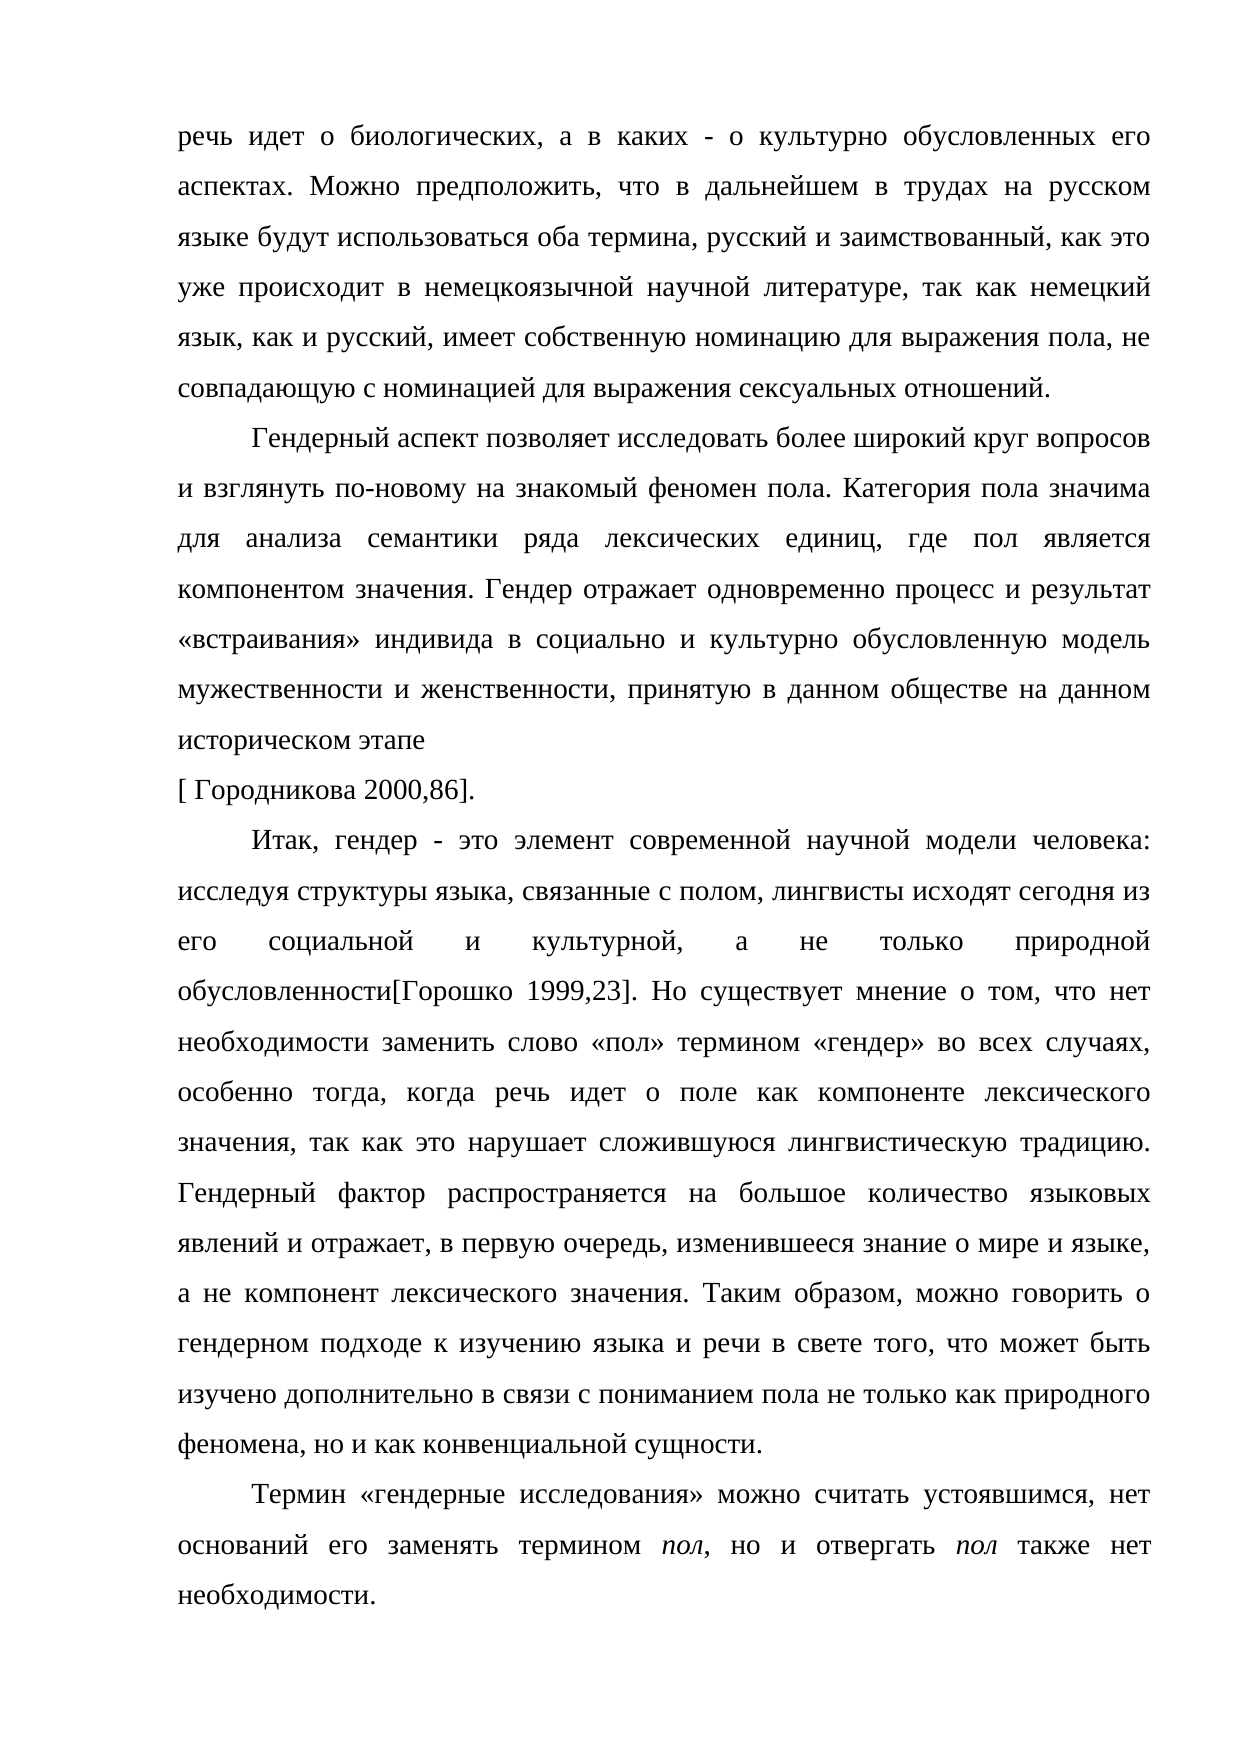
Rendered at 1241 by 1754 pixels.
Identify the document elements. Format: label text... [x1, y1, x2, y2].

text [ Городникова 2000,86]. [177, 772, 1152, 806]
text Гендерный аспект позволяет исследовать более широкий круг вопросов и взглянуть по-новому на знакомый феномен пола. Категория пола значима для анализа семантики ряда лексических единиц, где пол является компонентом значения. Гендер отражает одновременно процесс и результат «встраивания» индивида в социально и культурно обусловленную модель мужественности и женственности, принятую в данном обществе на данном историческом этапе [177, 420, 1152, 755]
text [177, 118, 1152, 403]
text Итак, гендер - это элемент современной научной модели человека: исследуя структуры языка, связанные с полом, лингвисты исходят сегодня из его социальной и культурной, а не только природной обусловленности[Горошко 1999,23]. Но существует мнение о том, что нет необходимости заменить слово «пол» термином «гендер» во всех случаях, особенно тогда, когда речь идет о поле как компоненте лексического значения, так как это нарушает сложившуюся лингвистическую традицию. Гендерный фактор распространяется на большое количество языковых явлений и отражает, в первую очередь, изменившееся знание о мире и языке, а не компонент лексического значения. Таким образом, можно говорить о гендерном подходе к изучению языка и речи в свете того, что может быть изучено дополнительно в связи с пониманием пола не только как природного феномена, но и как конвенциальной сущности. [177, 822, 1152, 1460]
text Термин «гендерные исследования» можно считать устоявшимся, нет оснований его заменять термином пол, но и отвергать пол также нет необходимости. [177, 1477, 1152, 1611]
